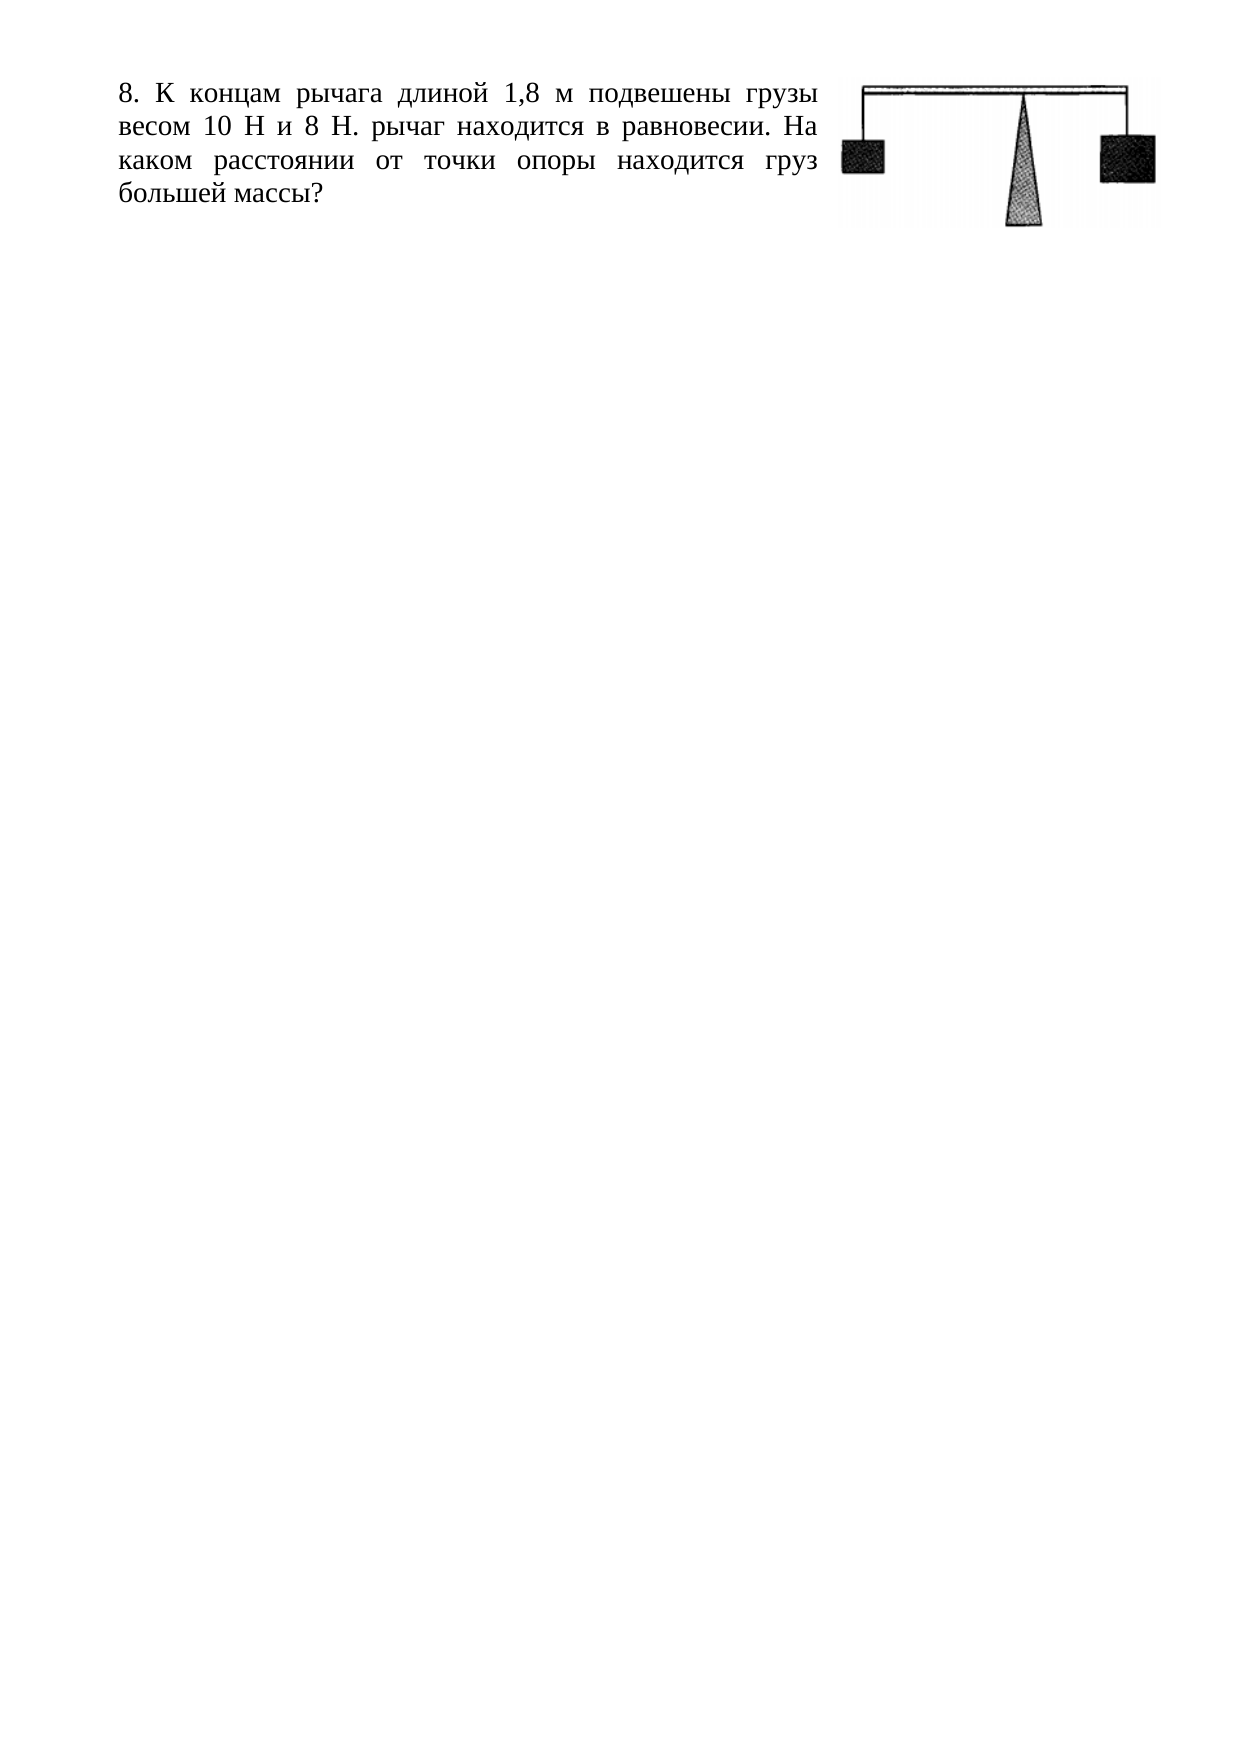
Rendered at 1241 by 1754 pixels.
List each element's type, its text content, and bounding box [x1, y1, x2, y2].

picture [837, 77, 1161, 228]
